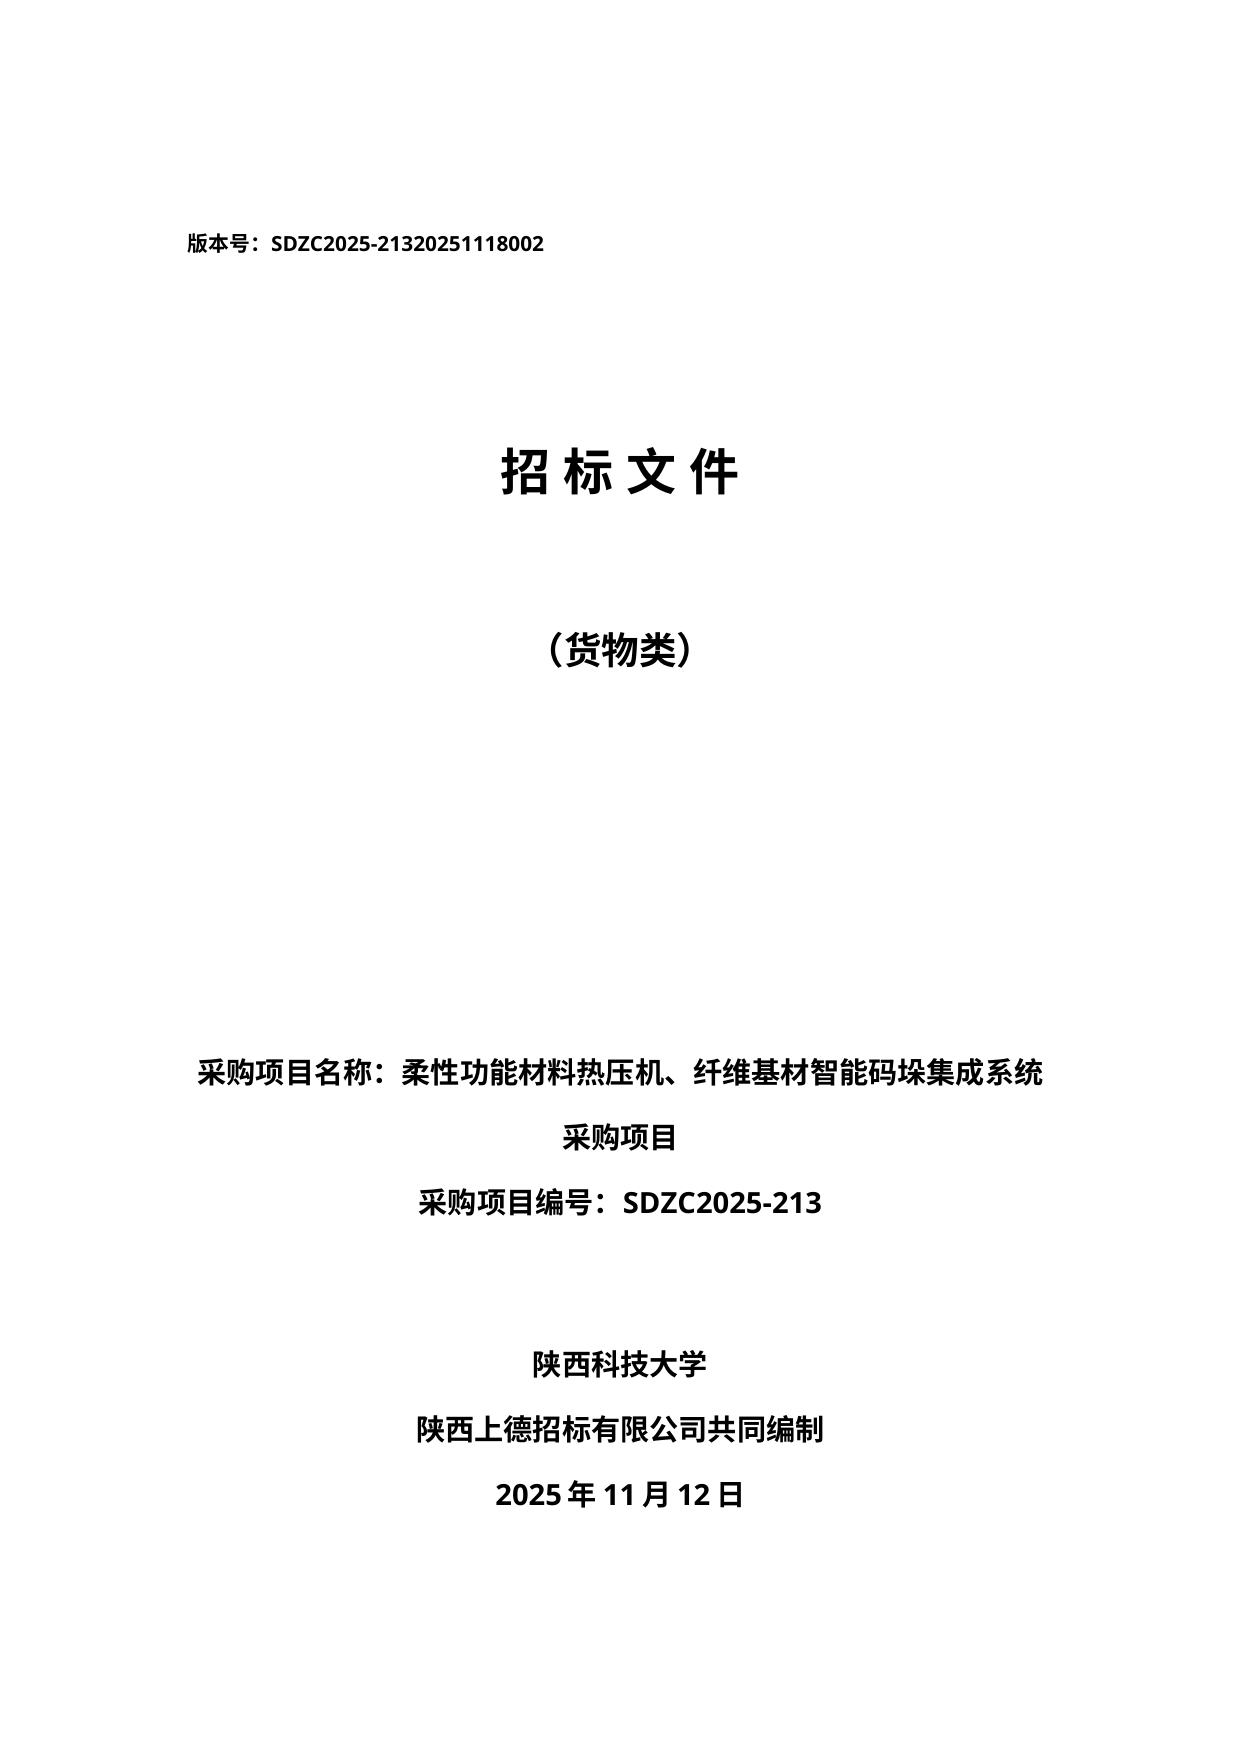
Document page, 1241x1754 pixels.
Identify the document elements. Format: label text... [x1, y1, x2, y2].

text 采购项目名称：柔性功能材料热压机、纤维基材智能码垛集成系统采购项目 [187, 1039, 1053, 1169]
text 招 标 文 件 [187, 422, 1053, 617]
text 陕西科技大学 [187, 1332, 1053, 1397]
text （货物类） [187, 617, 1053, 1039]
text 采购项目编号：SDZC2025-213 [187, 1169, 1053, 1332]
text 2025年11月12日 [187, 1462, 1053, 1527]
text 版本号：SDZC2025-21320251118002 [187, 227, 1053, 422]
text 陕西上德招标有限公司共同编制 [187, 1397, 1053, 1462]
